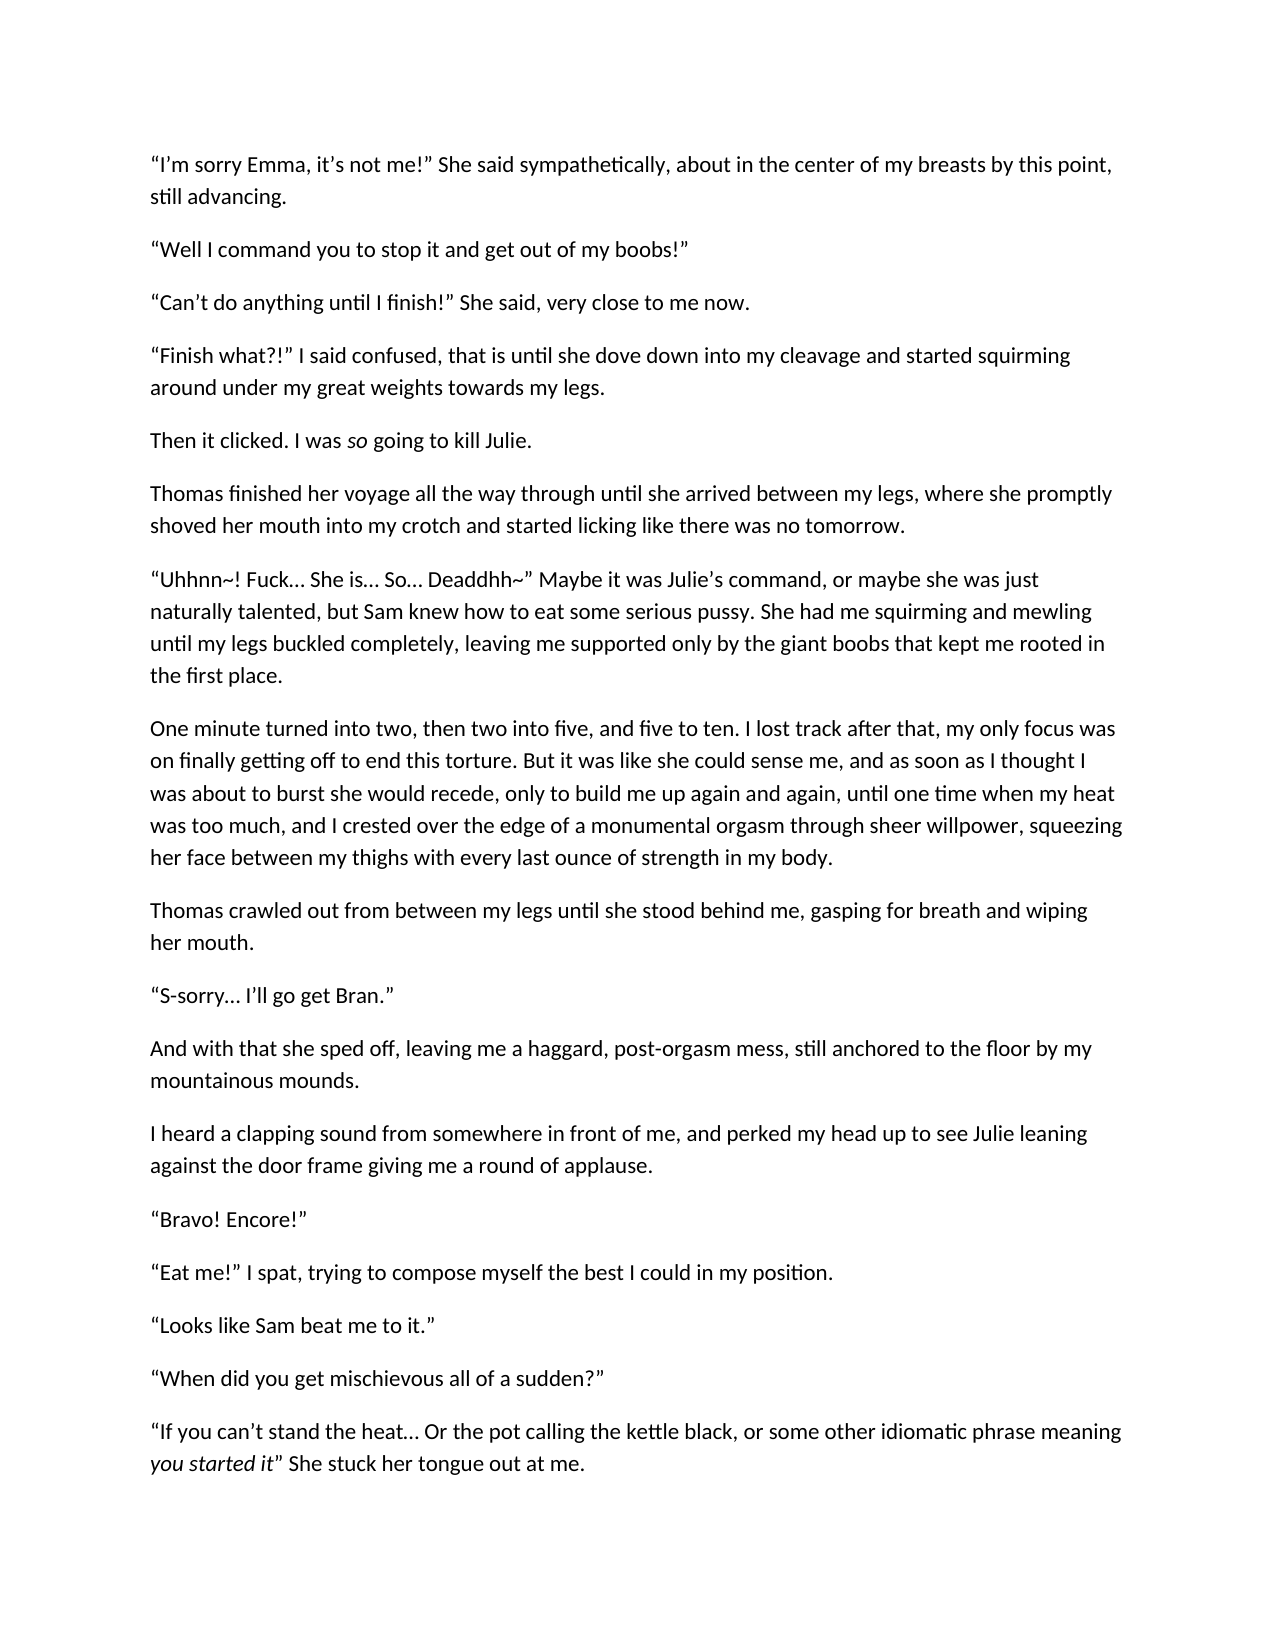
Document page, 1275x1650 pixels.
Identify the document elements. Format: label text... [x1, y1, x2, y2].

text One minute turned into two, then two into five, and five to ten. I lost track after that, my only focus was on finally getting off to end this torture. But it was like she could sense me, and as soon as I thought I was about to burst she would recede, only to build me up again and again, until one time when my heat was too much, and I crested over the edge of a monumental orgasm through sheer willpower, squeezing her face between my thighs with every last ounce of strength in my body. [150, 714, 1125, 871]
text “I’m sorry Emma, it’s not me!” She said sympathetically, about in the center of my breasts by this point, still advancing. [150, 150, 1125, 210]
text “Finish what?!” I said confused, that is until she dove down into my cleavage and started squirming around under my great weights towards my legs. [150, 341, 1125, 401]
text “Looks like Sam beat me to it.” [150, 1311, 1125, 1339]
text Thomas finished her voyage all the way through until she arrived between my legs, where she promptly shoved her mouth into my crotch and started licking like there was no tomorrow. [150, 479, 1125, 540]
text “S-sorry… I’ll go get Bran.” [150, 981, 1125, 1009]
text And with that she sped off, leaving me a haggard, post-orgasm mess, still anchored to the floor by my mountainous mounds. [150, 1034, 1125, 1094]
text “Can’t do anything until I finish!” She said, very close to me now. [150, 288, 1125, 316]
text “Well I command you to stop it and get out of my boobs!” [150, 235, 1125, 263]
text “If you can’t stand the heat… Or the pot calling the kettle black, or some other idiomatic phrase meaning you started it” She stuck her tongue out at me. [150, 1417, 1125, 1477]
text “Bravo! Encore!” [150, 1205, 1125, 1233]
text “Uhhnn~! Fuck… She is… So… Deaddhh~” Maybe it was Julie’s command, or maybe she was just naturally talented, but Sam knew how to eat some serious pussy. She had me squirming and mewling until my legs buckled completely, leaving me supported only by the giant boobs that kept me rooted in the first place. [150, 565, 1125, 689]
text Then it clicked. I was so going to kill Julie. [150, 426, 1125, 454]
text Thomas crawled out from between my legs until she stood behind me, gasping for breath and wiping her mouth. [150, 896, 1125, 956]
text “Eat me!” I spat, trying to compose myself the best I could in my position. [150, 1258, 1125, 1286]
text “When did you get mischievous all of a sudden?” [150, 1364, 1125, 1392]
text I heard a clapping sound from somewhere in front of me, and perked my head up to see Julie leaning against the door frame giving me a round of applause. [150, 1119, 1125, 1180]
